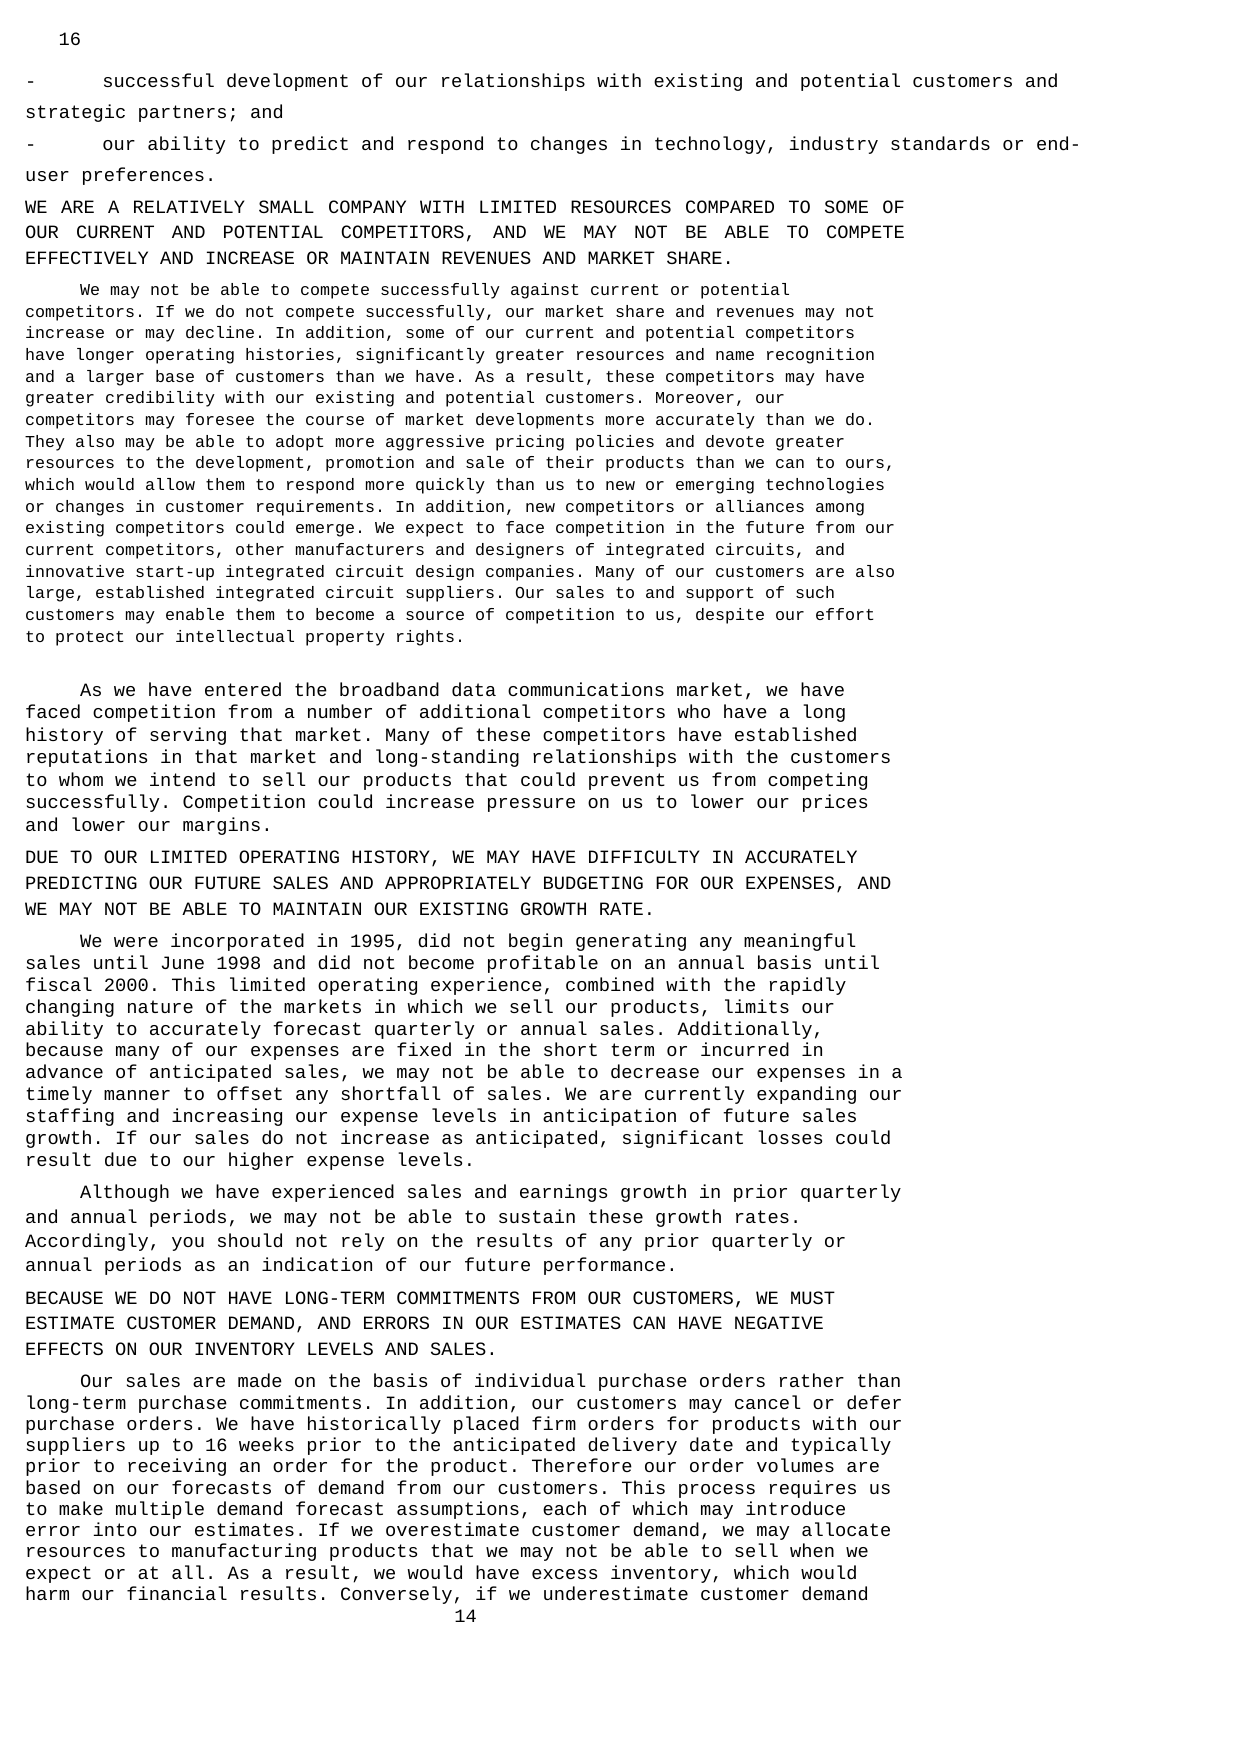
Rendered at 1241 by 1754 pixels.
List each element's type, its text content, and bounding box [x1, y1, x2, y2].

text We may not be able to compete successfully against current or potential competitors. If we do not compete successfully, our market share and revenues may not increase or may decline. In addition, some of our current and potential competitors have longer operating histories, significantly greater resources and name recognition and a larger base of customers than we have. As a result, these competitors may have greater credibility with our existing and potential customers. Moreover, our competitors may foresee the course of market developments more accurately than we do. They also may be able to adopt more aggressive pricing policies and devote greater resources to the development, promotion and sale of their products than we can to ours, which would allow them to respond more quickly than us to new or emerging technologies or changes in customer requirements. In addition, new competitors or alliances among existing competitors could emerge. We expect to face competition in the future from our current competitors, other manufacturers and designers of integrated circuits, and innovative start-up integrated circuit design companies. Many of our customers are also large, established integrated circuit suppliers. Our sales to and support of such customers may enable them to become a source of competition to us, despite our effort to protect our intellectual property rights. [25, 281, 905, 647]
list successful development of our relationships with existing and potential customers and strategic partners; and [25, 72, 1090, 124]
text BECAUSE WE DO NOT HAVE LONG-TERM COMMITMENTS FROM OUR CUSTOMERS, WE MUST ESTIMATE CUSTOMER DEMAND, AND ERRORS IN OUR ESTIMATES CAN HAVE NEGATIVE EFFECTS ON OUR INVENTORY LEVELS AND SALES. [25, 1288, 894, 1361]
text DUE TO OUR LIMITED OPERATING HISTORY, WE MAY HAVE DIFFICULTY IN ACCURATELY PREDICTING OUR FUTURE SALES AND APPROPRIATELY BUDGETING FOR OUR EXPENSES, AND WE MAY NOT BE ABLE TO MAINTAIN OUR EXISTING GROWTH RATE. [25, 848, 905, 921]
text WE ARE A RELATIVELY SMALL COMPANY WITH LIMITED RESOURCES COMPARED TO SOME OF OUR CURRENT AND POTENTIAL COMPETITORS, AND WE MAY NOT BE ABLE TO COMPETE EFFECTIVELY AND INCREASE OR MAINTAIN REVENUES AND MARKET SHARE. [25, 198, 905, 270]
text As we have entered the broadband data communications market, we have faced competition from a number of additional competitors who have a long history of serving that market. Many of these competitors have established reputations in that market and long-standing relationships with the customers to whom we intend to sell our products that could prevent us from competing successfully. Competition could increase pressure on us to lower our prices and lower our margins. [25, 680, 905, 837]
text Although we have experienced sales and earnings growth in prior quarterly and annual periods, we may not be able to sustain these growth rates. Accordingly, you should not rely on the results of any prior quarterly or annual periods as an indication of our future performance. [25, 1183, 905, 1277]
text Our sales are made on the basis of individual purchase orders rather than long-term purchase commitments. In addition, our customers may cancel or defer purchase orders. We have historically placed firm orders for products with our suppliers up to 16 weeks prior to the anticipated delivery date and typically prior to receiving an order for the product. Therefore our order volumes are based on our forecasts of demand from our customers. This process requires us to make multiple demand forecast assumptions, each of which may introduce error into our estimates. If we overestimate customer demand, we may allocate resources to manufacturing products that we may not be able to sell when we expect or at all. As a result, we would have excess inventory, which would harm our financial results. Conversely, if we underestimate customer demand [25, 1372, 905, 1606]
text 14 [454, 1607, 1090, 1628]
text 16 [58, 30, 1090, 51]
list our ability to predict and respond to changes in technology, industry standards or end-user preferences. [25, 135, 1090, 187]
text We were incorporated in 1995, did not begin generating any meaningful sales until June 1998 and did not become profitable on an annual basis until fiscal 2000. This limited operating experience, combined with the rapidly changing nature of the markets in which we sell our products, limits our ability to accurately forecast quarterly or annual sales. Additionally, because many of our expenses are fixed in the short term or incurred in advance of anticipated sales, we may not be able to decrease our expenses in a timely manner to offset any shortfall of sales. We are currently expanding our staffing and increasing our expense levels in anticipation of future sales growth. If our sales do not increase as anticipated, significant losses could result due to our higher expense levels. [25, 932, 905, 1172]
